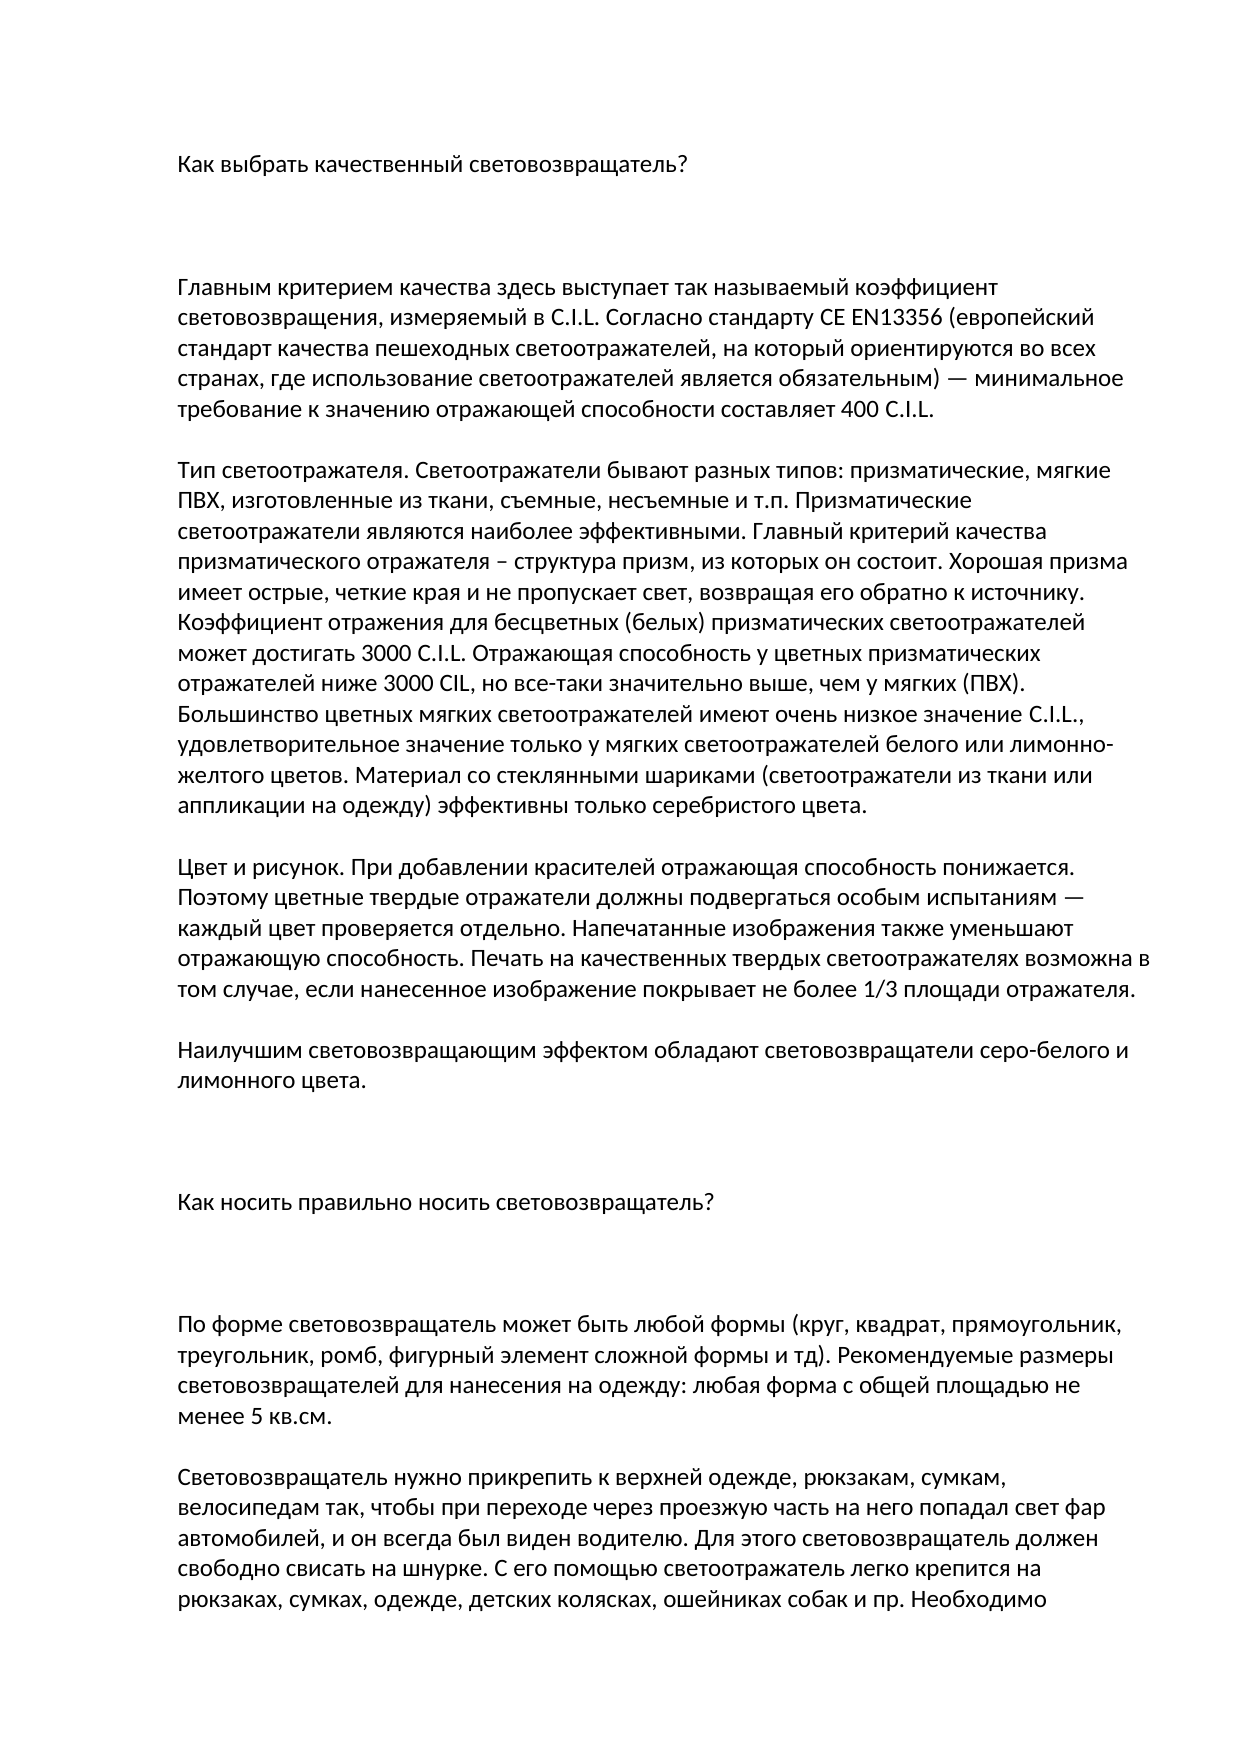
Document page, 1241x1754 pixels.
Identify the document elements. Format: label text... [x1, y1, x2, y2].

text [177, 1461, 1152, 1614]
text Главным критерием качества здесь выступает так называемый коэффициент световозвращения, измеряемый в C.I.L. Согласно стандарту CE EN13356 (европейский стандарт качества пешеходных светоотражателей, на который ориентируются во всех странах, где использование светоотражателей является обязательным) — минимальное требование к значению отражающей способности составляет 400 C.I.L. [177, 271, 1152, 423]
text Как выбрать качественный световозвращатель? [177, 149, 1152, 179]
text Цвет и рисунок. При добавлении красителей отражающая способность понижается. Поэтому цветные твердые отражатели должны подвергаться особым испытаниям — каждый цвет проверяется отдельно. Напечатанные изображения также уменьшают отражающую способность. Печать на качественных твердых светоотражателях возможна в том случае, если нанесенное изображение покрывает не более 1/3 площади отражателя. [177, 851, 1152, 1003]
text Как носить правильно носить световозвращатель? [177, 1186, 1152, 1217]
text По форме световозвращатель может быть любой формы (круг, квадрат, прямоугольник, треугольник, ромб, фигурный элемент сложной формы и тд). Рекомендуемые размеры световозвращателей для нанесения на одежду: любая форма с общей площадью не менее 5 кв.см. [177, 1308, 1152, 1431]
text Тип светоотражателя. Светоотражатели бывают разных типов: призматические, мягкие ПВХ, изготовленные из ткани, съемные, несъемные и т.п. Призматические светоотражатели являются наиболее эффективными. Главный критерий качества призматического отражателя – структура призм, из которых он состоит. Хорошая призма имеет острые, четкие края и не пропускает свет, возвращая его обратно к источнику. Коэффициент отражения для бесцветных (белых) призматических светоотражателей может достигать 3000 C.I.L. Отражающая способность у цветных призматических отражателей ниже 3000 CIL, но все-таки значительно выше, чем у мягких (ПВХ). Большинство цветных мягких светоотражателей имеют очень низкое значение C.I.L., удовлетворительное значение только у мягких светоотражателей белого или лимонно-желтого цветов. Материал со стеклянными шариками (светоотражатели из ткани или аппликации на одежду) эффективны только серебристого цвета. [177, 454, 1152, 820]
text Наилучшим световозвращающим эффектом обладают световозвращатели серо-белого и лимонного цвета. [177, 1034, 1152, 1095]
